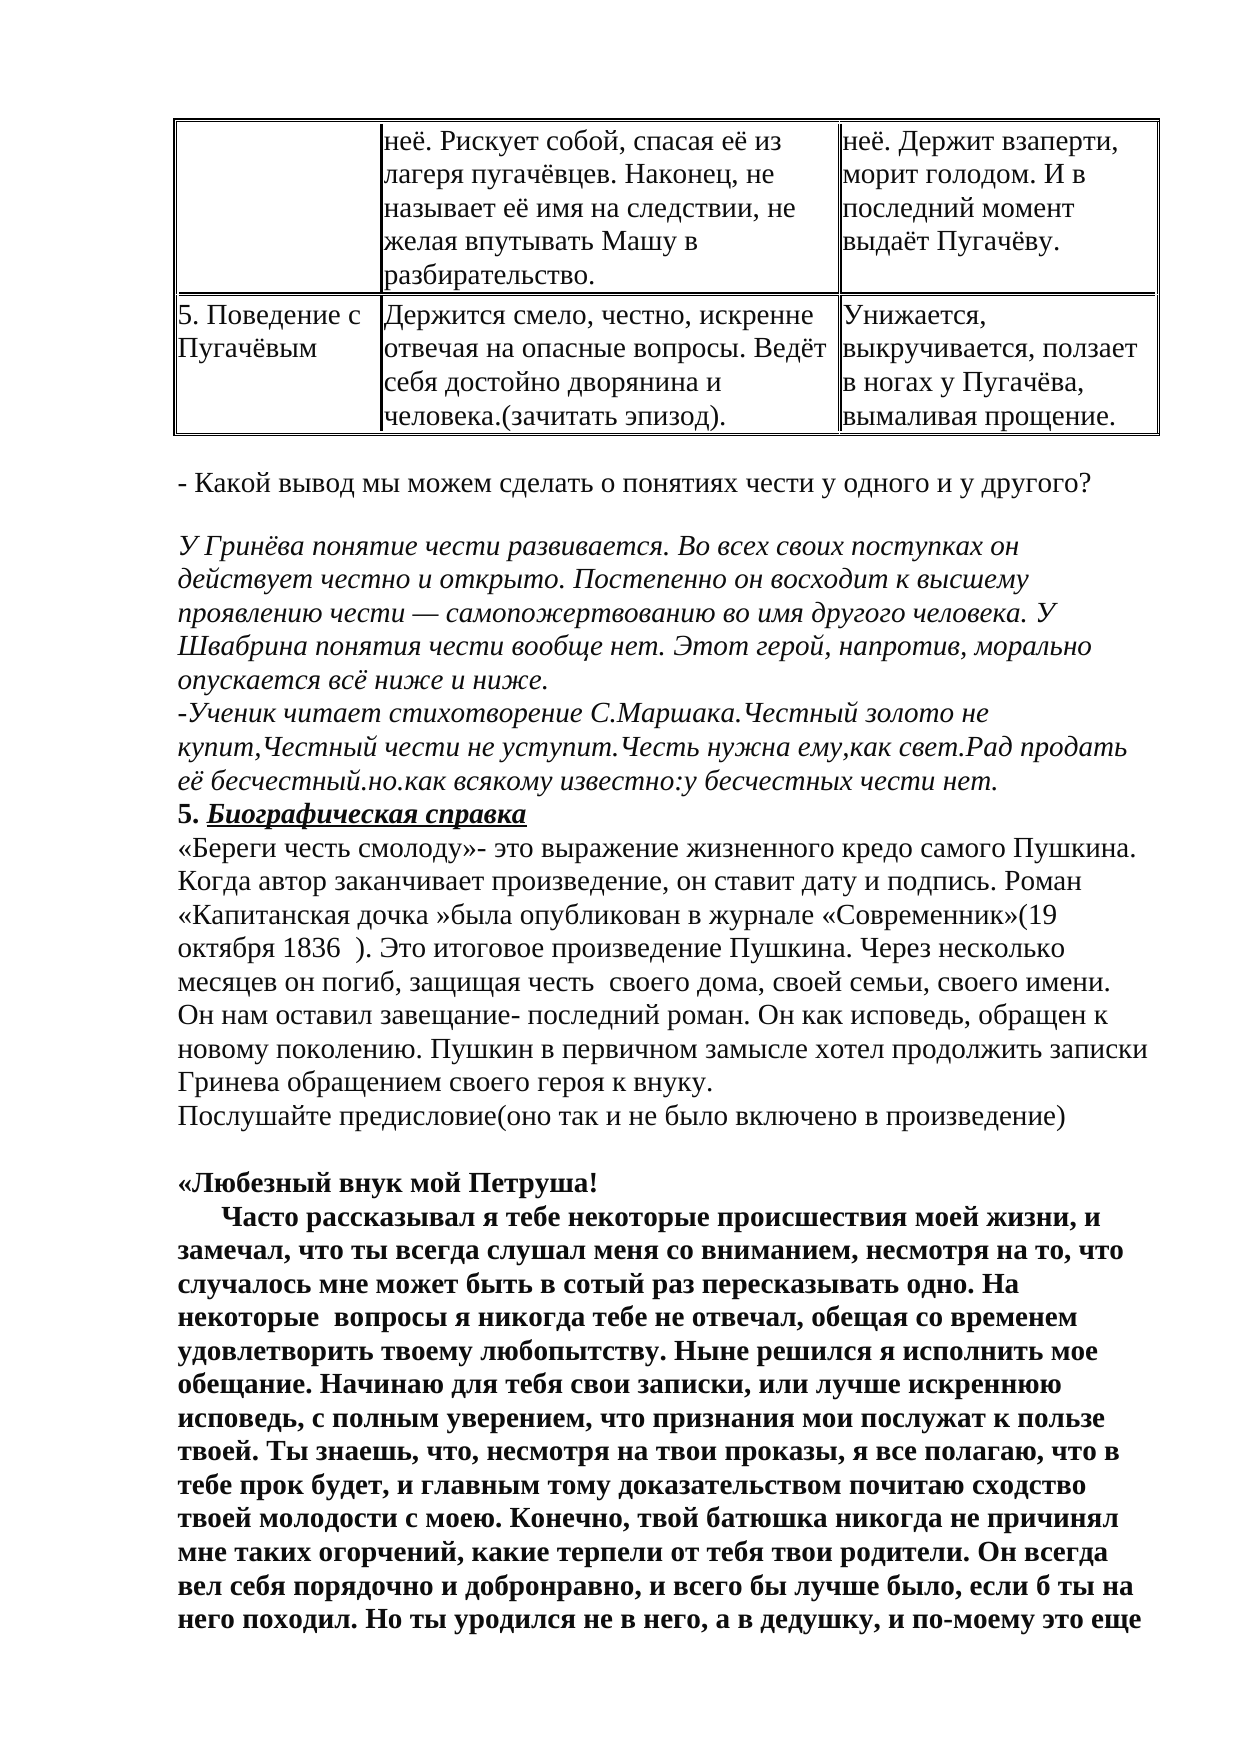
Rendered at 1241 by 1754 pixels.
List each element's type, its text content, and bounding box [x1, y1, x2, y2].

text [177, 1266, 1152, 1635]
table_cell Унижается, выкручивается, ползает в ногах у Пугачёва, вымаливая прощение. [840, 359, 1157, 500]
text У Гринёва понятие чести развивается. Во всех своих поступках он действует честно и открыто. Постепенно он восходит к высшему проявлению чести — самопожертвованию во имя другого человека. У Швабрина понятия чести вообще нет. Этот герой, напротив, морально опускается всё ниже и ниже. [177, 595, 1152, 763]
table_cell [177, 122, 381, 359]
text - Какой вывод мы можем сделать о понятиях чести у одного и у другого? [177, 532, 1152, 566]
table_cell Держится смело, честно, искренне отвечая на опасные вопросы. Ведёт себя достойно дворянина и человека.(зачитать эпизод). [381, 359, 840, 500]
text 5. Биографическая справка [177, 863, 1152, 897]
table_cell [381, 120, 840, 359]
text «Любезный внук мой Петруша! [177, 1232, 1152, 1266]
text Послушайте предисловие(оно так и не было включено в произведение) [177, 1165, 1152, 1199]
table_cell 5. Поведение с Пугачёвым [177, 359, 381, 500]
text -Ученик читает стихотворение С.Маршака.Честный золото не купит,Честный чести не уступит.Честь нужна ему,как свет.Рад продать её бесчестный.но.как всякому известно:у бесчестных чести нет. [177, 763, 1152, 863]
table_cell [840, 122, 1157, 359]
text «Береги честь смолоду»- это выражение жизненного кредо самого Пушкина. Когда автор заканчивает произведение, он ставит дату и подпись. Роман «Капитанская дочка »была опубликован в журнале «Современник»(19 октября 1836 ). Это итоговое произведение Пушкина. Через несколько месяцев он погиб, защищая честь своего дома, своей семьи, своего имени. Он нам оставил завещание- последний роман. Он как исповедь, обращен к новому поколению. Пушкин в первичном замысле хотел продолжить записки Гринева обращением своего героя к внуку. [177, 897, 1152, 1165]
